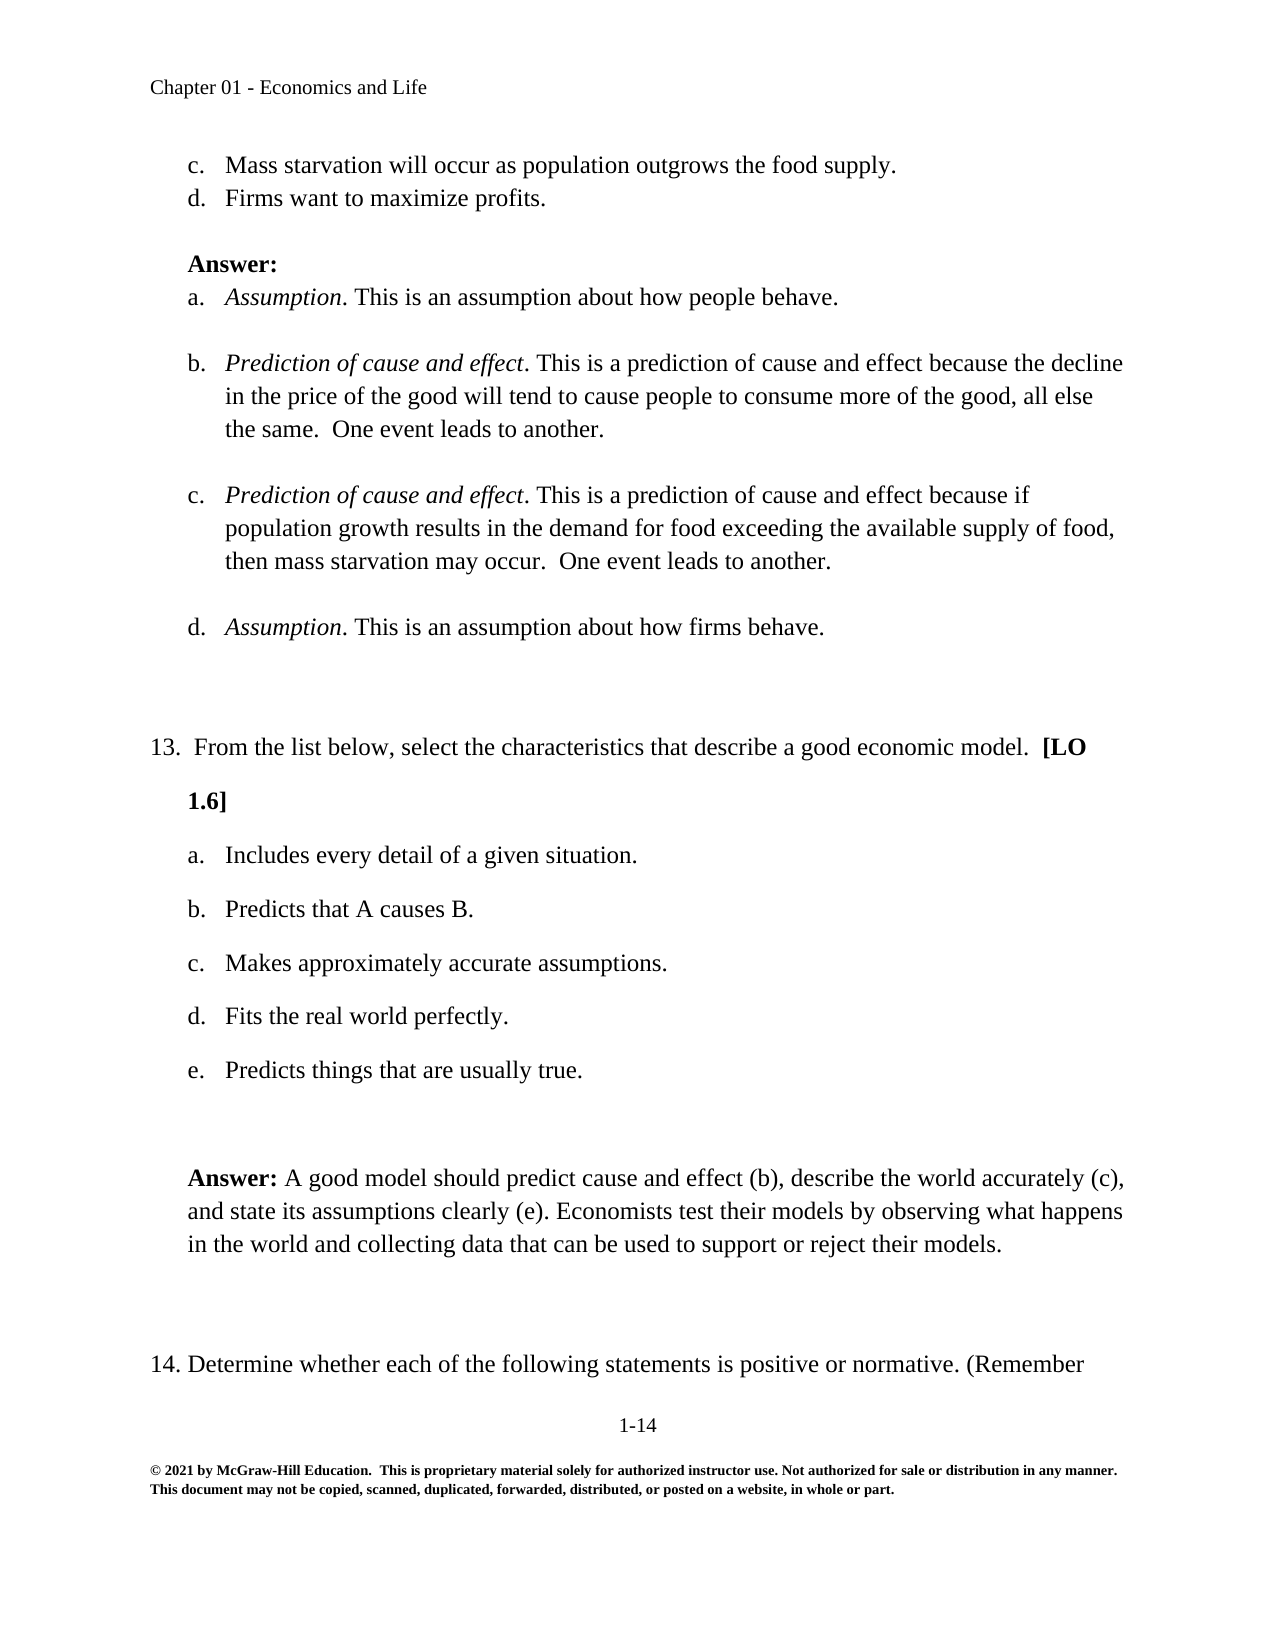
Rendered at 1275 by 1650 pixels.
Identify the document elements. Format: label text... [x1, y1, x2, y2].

text a. Includes every detail of a given situation. [150, 840, 1125, 869]
list d. Firms want to maximize profits. [150, 183, 1125, 212]
text 13. From the list below, select the characteristics that describe a good economic model. [LO [150, 732, 1125, 761]
list d. Assumption. This is an assumption about how firms behave. [150, 612, 1125, 641]
list b. Prediction of cause and effect. This is a prediction of cause and effect because the decline in the price of the good will tend to cause people to consume more of the good, all else the same. One event leads to another. [187, 348, 1125, 443]
list Answer: [150, 249, 1125, 278]
text 1.6] [150, 786, 1125, 815]
text Answer: A good model should predict cause and effect (b), describe the world accurately (c), and state its assumptions clearly (e). Economists test their models by observing what happens in the world and collecting data that can be used to support or reject their models. [187, 1163, 1125, 1258]
text b. Predicts that A causes B. [150, 894, 1125, 922]
text e. Predicts things that are usually true. [150, 1055, 1125, 1084]
list Determine whether each of the following statements is positive or normative. (Remember [150, 1349, 1125, 1378]
list c. Mass starvation will occur as population outgrows the food supply. [150, 150, 1125, 179]
text c. Makes approximately accurate assumptions. [150, 948, 1125, 976]
list a. Assumption. This is an assumption about how people behave. [150, 282, 1125, 311]
text d. Fits the real world perfectly. [150, 1001, 1125, 1030]
list c. Prediction of cause and effect. This is a prediction of cause and effect because if population growth results in the demand for food exceeding the available supply of food, then mass starvation may occur. One event leads to another. [187, 480, 1125, 575]
